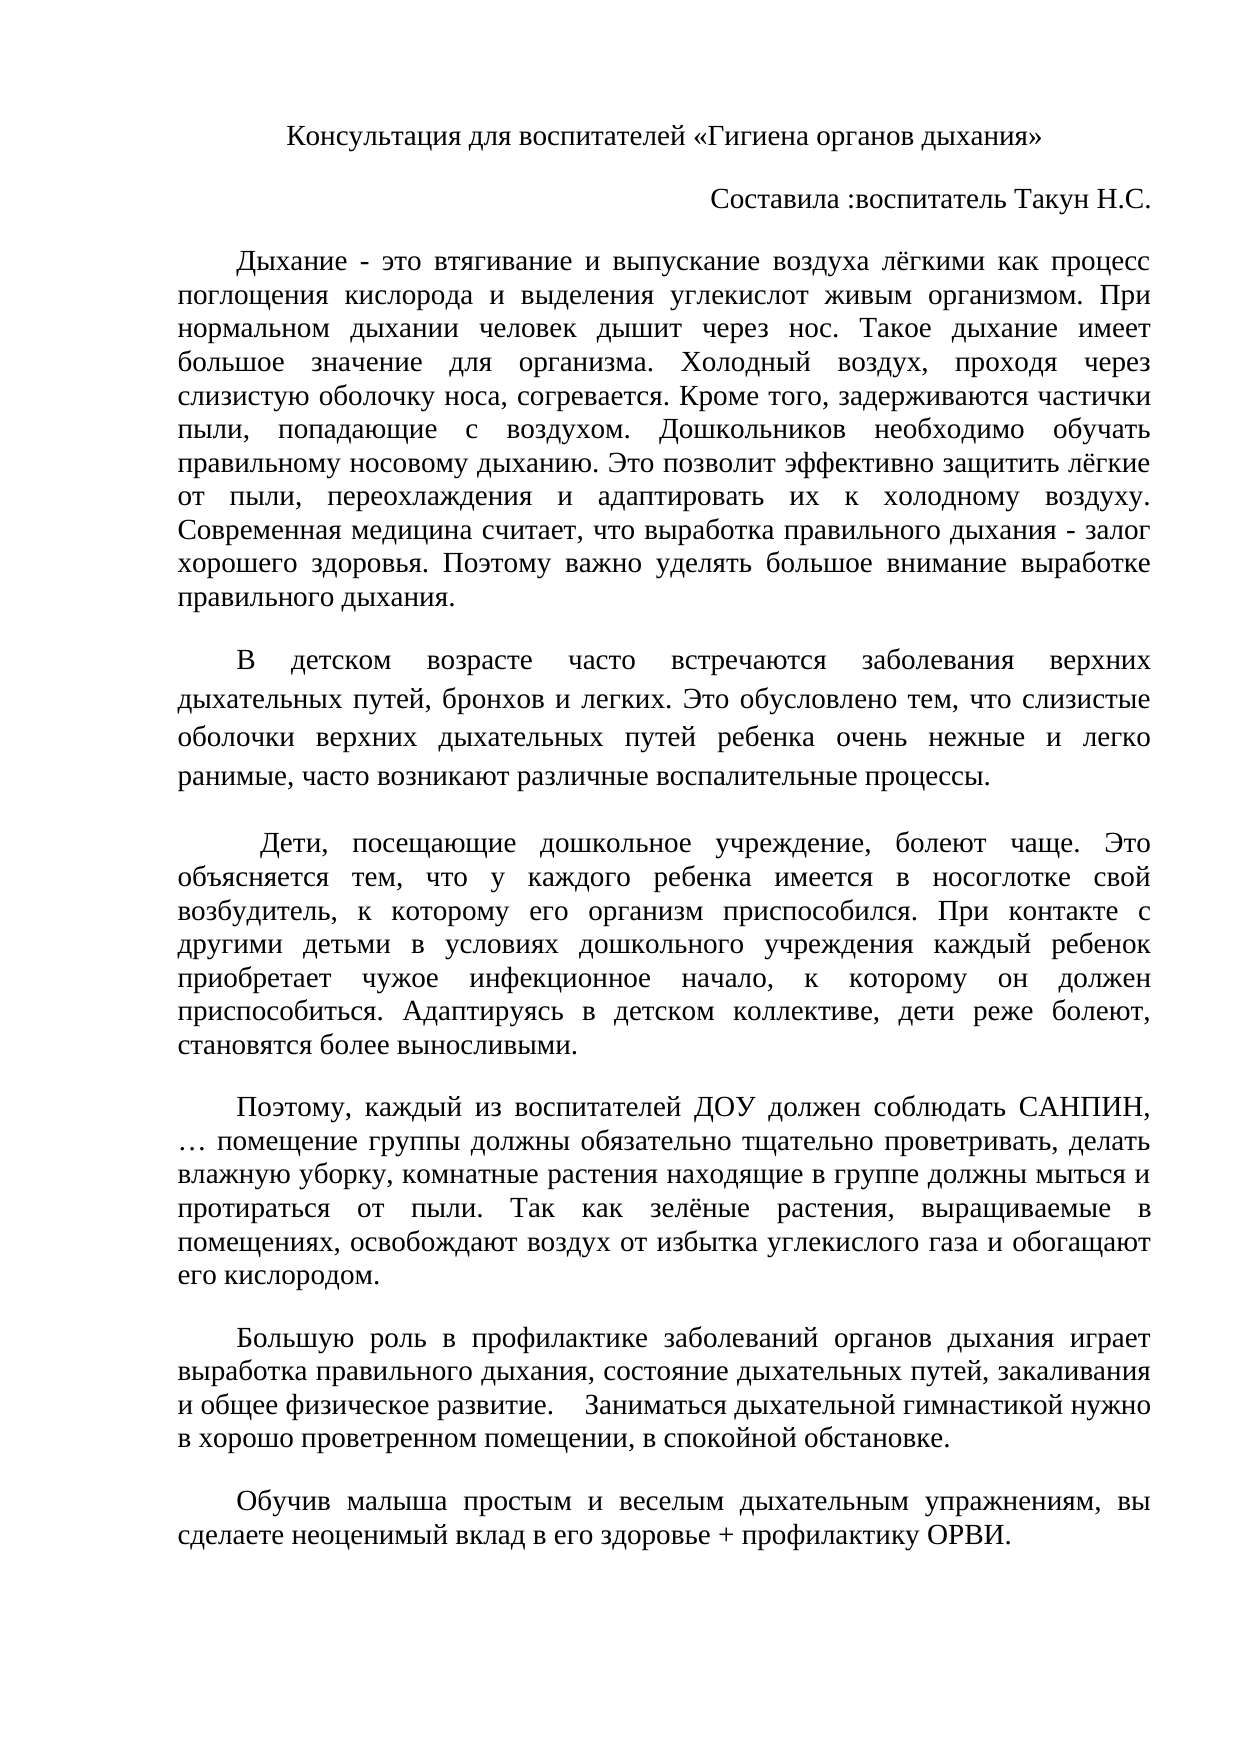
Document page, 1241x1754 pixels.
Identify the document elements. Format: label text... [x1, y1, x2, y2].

text Большую роль в профилактике заболеваний органов дыхания играет выработка правильного дыхания, состояние дыхательных путей, закаливания и общее физическое развитие. Заниматься дыхательной гимнастикой нужно в хорошо проветренном помещении, в спокойной обстановке. [177, 1320, 1152, 1454]
text Дети, посещающие дошкольное учреждение, болеют чаще. Это объясняется тем, что у каждого ребенка имеется в носоглотке свой возбудитель, к которому его организм приспособился. При контакте с другими детьми в условиях дошкольного учреждения каждый ребенок приобретает чужое инфекционное начало, к которому он должен приспособиться. Адаптируясь в детском коллективе, дети реже болеют, становятся более выносливыми. [177, 826, 1152, 1060]
text Дыхание - это втягивание и выпускание воздуха лёгкими как процесс поглощения кислорода и выделения углекислот живым организмом. При нормальном дыхании человек дышит через нос. Такое дыхание имеет большое значение для организма. Холодный воздух, проходя через слизистую оболочку носа, согревается. Кроме того, задерживаются частички пыли, попадающие с воздухом. Дошкольников необходимо обучать правильному носовому дыханию. Это позволит эффективно защитить лёгкие от пыли, переохлаждения и адаптировать их к холодному воздуху. Современная медицина считает, что выработка правильного дыхания - залог хорошего здоровья. Поэтому важно уделять большое внимание выработке правильного дыхания. [177, 243, 1152, 612]
text Поэтому, каждый из воспитателей ДОУ должен соблюдать САНПИН, … помещение группы должны обязательно тщательно проветривать, делать влажную уборку, комнатные растения находящие в группе должны мыться и протираться от пыли. Так как зелёные растения, выращиваемые в помещениях, освобождают воздух от избытка углекислого газа и обогащают его кислородом. [177, 1089, 1152, 1291]
text Обучив малыша простым и веселым дыхательным упражнениям, вы сделаете неоценимый вклад в его здоровье + профилактику ОРВИ. [177, 1483, 1152, 1550]
text Составила :воспитатель Такун Н.С. [177, 181, 1152, 214]
text Консультация для воспитателей «Гигиена органов дыхания» [177, 118, 1152, 152]
text В детском возрасте часто встречаются заболевания верхних дыхательных путей, бронхов и легких. Это обусловлено тем, что слизистые оболочки верхних дыхательных путей ребенка очень нежные и легко ранимые, часто возникают различные воспалительные процессы. [177, 642, 1152, 791]
